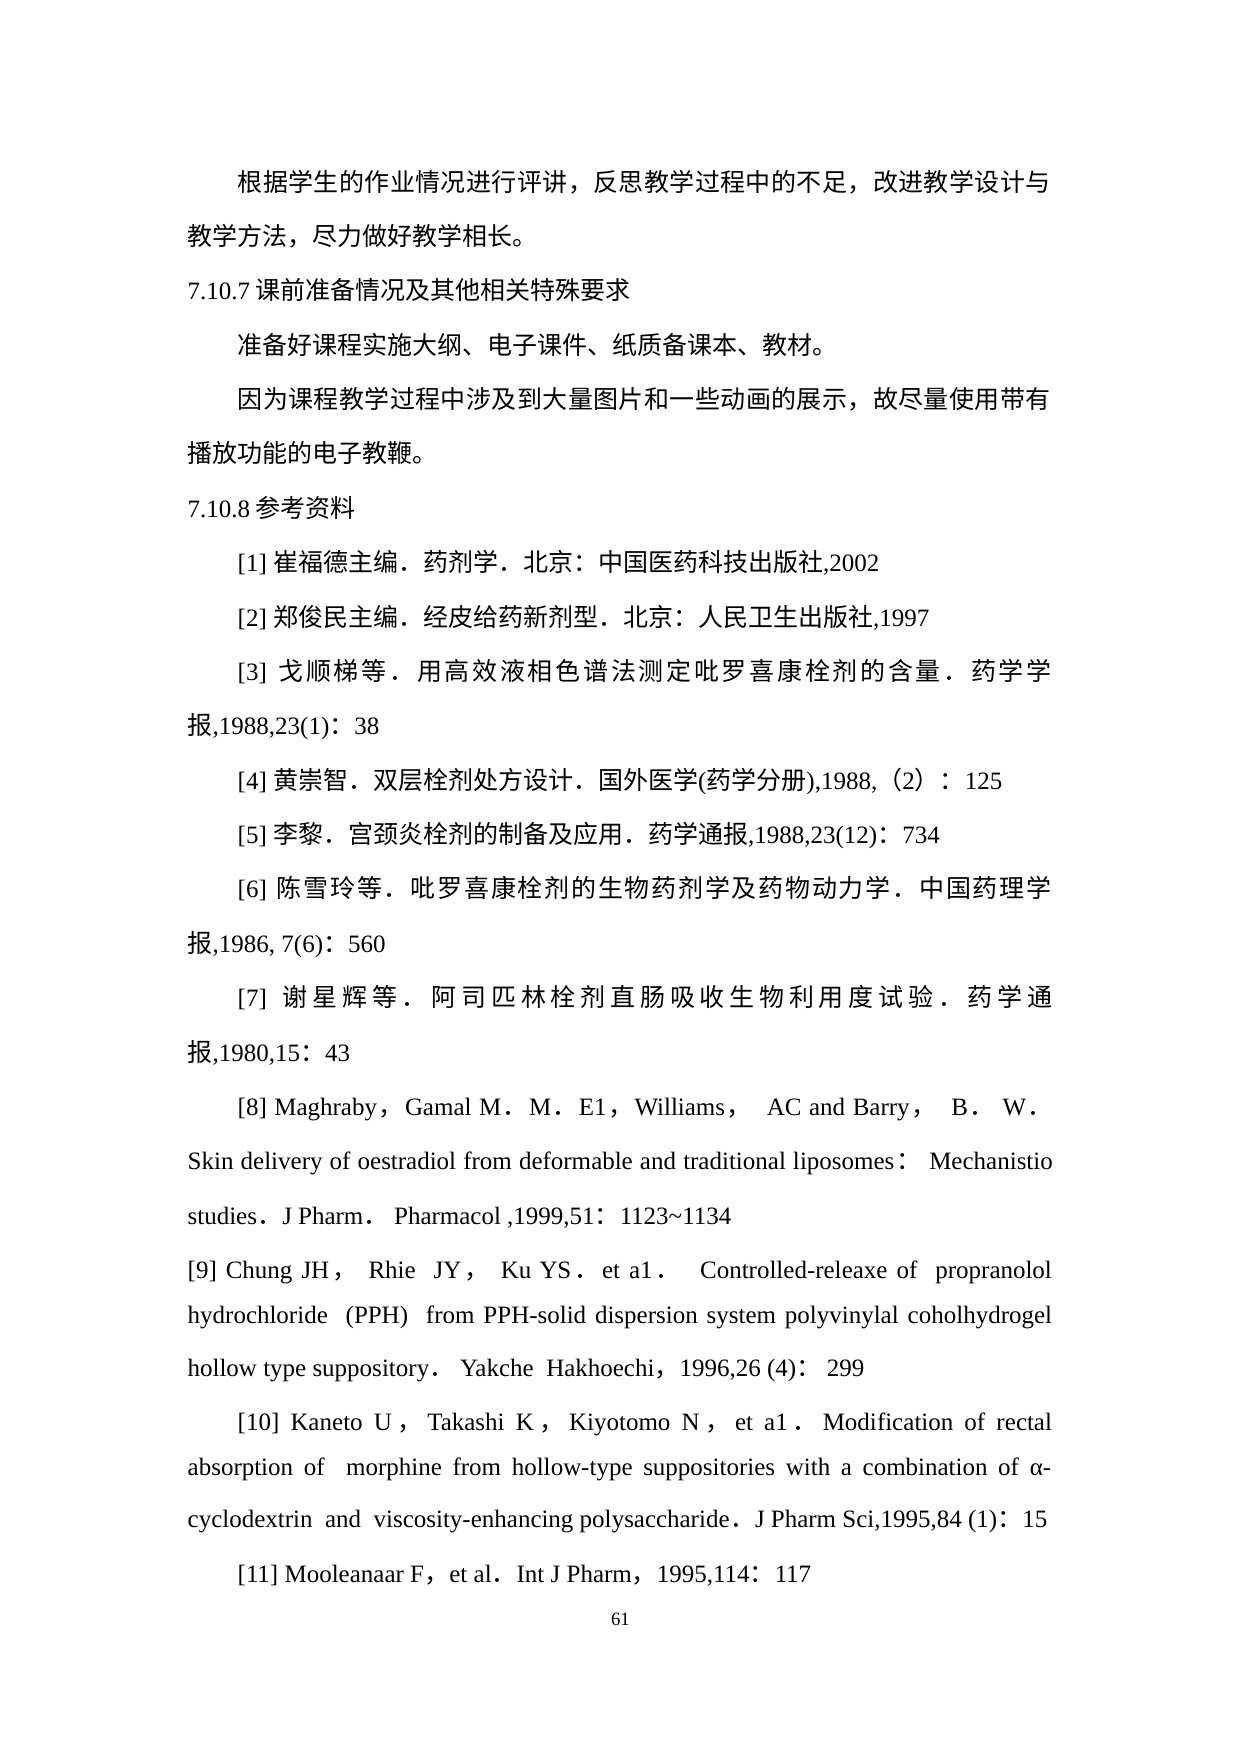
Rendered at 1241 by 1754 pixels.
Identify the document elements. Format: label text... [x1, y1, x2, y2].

text [9] Chung JH， Rhie JY， Ku YS．et a1． Controlled-releaxe of propranolol hydrochloride (PPH) from PPH-solid dispersion system polyvinylal coholhydrogel hollow type suppository． Yakche Hakhoechi，1996,26 (4)： 299 [187, 1249, 1053, 1383]
text 准备好课程实施大纲、电子课件、纸质备课本、教材。 [187, 325, 1053, 361]
text 7.10.7课前准备情况及其他相关特殊要求 [187, 271, 1053, 307]
text [5] 李黎．宫颈炎栓剂的制备及应用．药学通报,1988,23(12)：734 [187, 814, 1053, 851]
text [8] Maghraby，Gamal M．M．E1，Williams， AC and Barry， B． W． Skin delivery of oestradiol from deformable and traditional liposomes： Mechanistio studies．J Pharm． Pharmacol ,1999,51：1123~1134 [187, 1086, 1053, 1231]
text [2] 郑俊民主编．经皮给药新剂型．北京：人民卫生出版社,1997 [187, 597, 1053, 633]
text [6] 陈雪玲等．吡罗喜康栓剂的生物药剂学及药物动力学．中国药理学报,1986, 7(6)：560 [187, 869, 1053, 959]
text [4] 黄崇智．双层栓剂处方设计．国外医学(药学分册),1988,（2）：125 [187, 760, 1053, 796]
text 7.10.8参考资料 [187, 488, 1053, 524]
text [1] 崔福德主编．药剂学．北京：中国医药科技出版社,2002 [187, 543, 1053, 579]
text [3] 戈顺梯等．用高效液相色谱法测定吡罗喜康栓剂的含量．药学学报,1988,23(1)：38 [187, 651, 1053, 742]
text 因为课程教学过程中涉及到大量图片和一些动画的展示，故尽量使用带有播放功能的电子教鞭。 [187, 379, 1053, 470]
text [11] Mooleanaar F，et al．Int J Pharm，1995,114：117 [187, 1553, 1053, 1589]
text [7] 谢星辉等．阿司匹林栓剂直肠吸收生物利用度试验．药学通报,1980,15：43 [187, 978, 1053, 1068]
text [10] Kaneto U，Takashi K，Kiyotomo N，et a1．Modification of rectal absorption of morphine from hollow-type suppositories with a combination of α-cyclodextrin and viscosity-enhancing polysaccharide．J Pharm Sci,1995,84 (1)：15 [187, 1401, 1053, 1535]
text 根据学生的作业情况进行评讲，反思教学过程中的不足，改进教学设计与教学方法，尽力做好教学相长。 [187, 162, 1053, 253]
